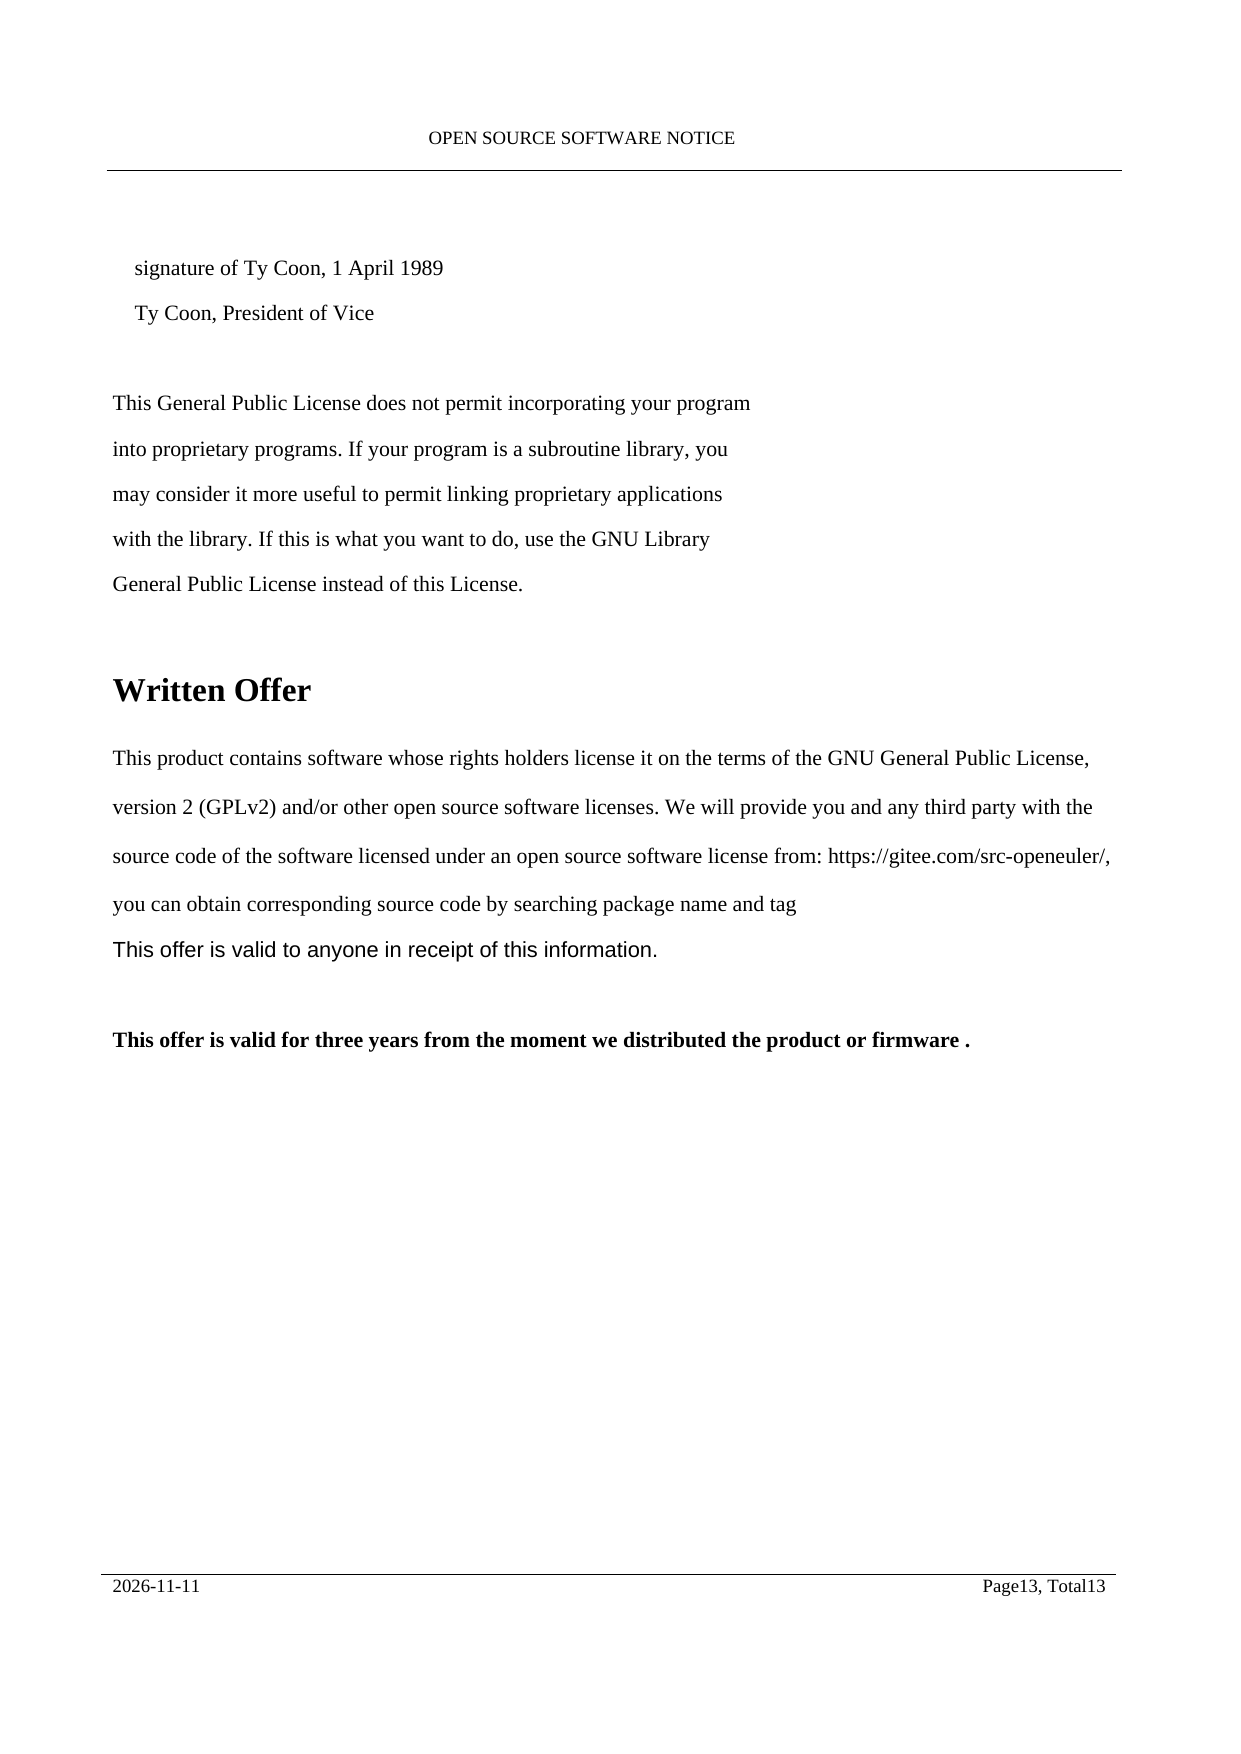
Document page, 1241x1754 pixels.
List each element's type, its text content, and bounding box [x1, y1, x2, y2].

text This offer is valid to anyone in receipt of this information. [112, 933, 1128, 965]
text Written Offer [112, 657, 1128, 722]
text signature of Ty Coon, 1 April 1989 [112, 251, 1128, 284]
text into proprietary programs. If your program is a subroutine library, you [112, 432, 1128, 464]
text This offer is valid for three years from the moment we distributed the product or firmware . [112, 1023, 1128, 1056]
text may consider it more useful to permit linking proprietary applications [112, 477, 1128, 509]
text This product contains software whose rights holders license it on the terms of the GNU General Public License, version 2 (GPLv2) and/or other open source software licenses. We will provide you and any third party with the source code of the software licensed under an open source software license from: https://gitee.com/src-openeuler/, you can obtain corresponding source code by searching package name and tag [112, 742, 1128, 920]
text General Public License instead of this License. [112, 567, 1128, 600]
text Ty Coon, President of Vice [112, 297, 1128, 329]
text with the library. If this is what you want to do, use the GNU Library [112, 522, 1128, 554]
text This General Public License does not permit incorporating your program [112, 387, 1128, 419]
